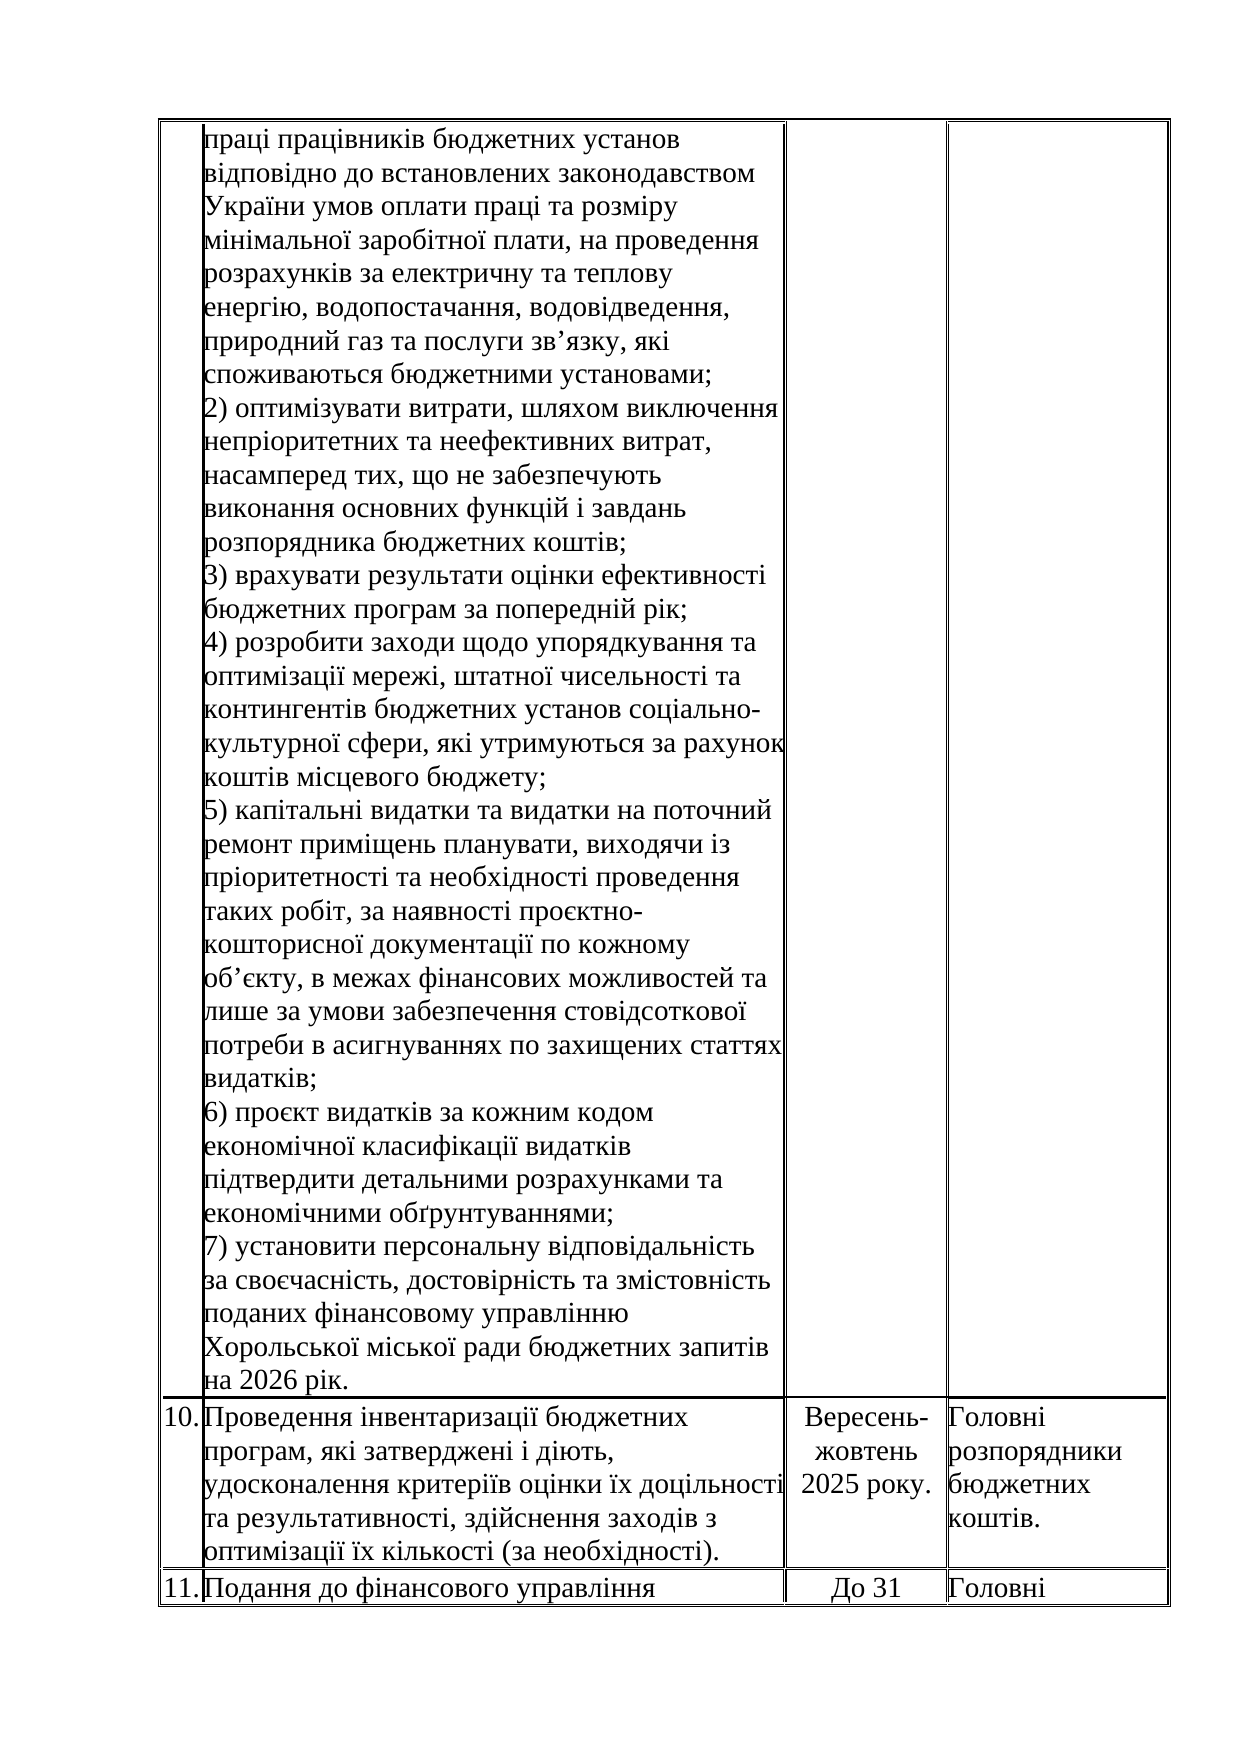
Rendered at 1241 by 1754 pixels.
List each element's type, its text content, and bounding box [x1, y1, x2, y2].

table_cell 10. [161, 1396, 202, 1567]
table_cell Головні розпорядники бюджетних коштів. [949, 1396, 1167, 1567]
table_cell 11. [159, 1567, 203, 1604]
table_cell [785, 1570, 948, 1604]
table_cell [785, 120, 948, 1396]
table_cell Проведення інвентаризації бюджетних програм, які затверджені і діють, удосконалення критеріїв оцінки їх доцільності та результативності, здійснення заходів з оптимізації їх кількості (за необхідності). [205, 1399, 783, 1567]
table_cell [948, 122, 1167, 1396]
table_cell Вересень- жовтень 2025 року. [787, 1398, 946, 1567]
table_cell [948, 1567, 1169, 1604]
table_cell 9. [161, 122, 203, 1396]
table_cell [203, 122, 785, 1396]
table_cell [203, 1568, 785, 1604]
